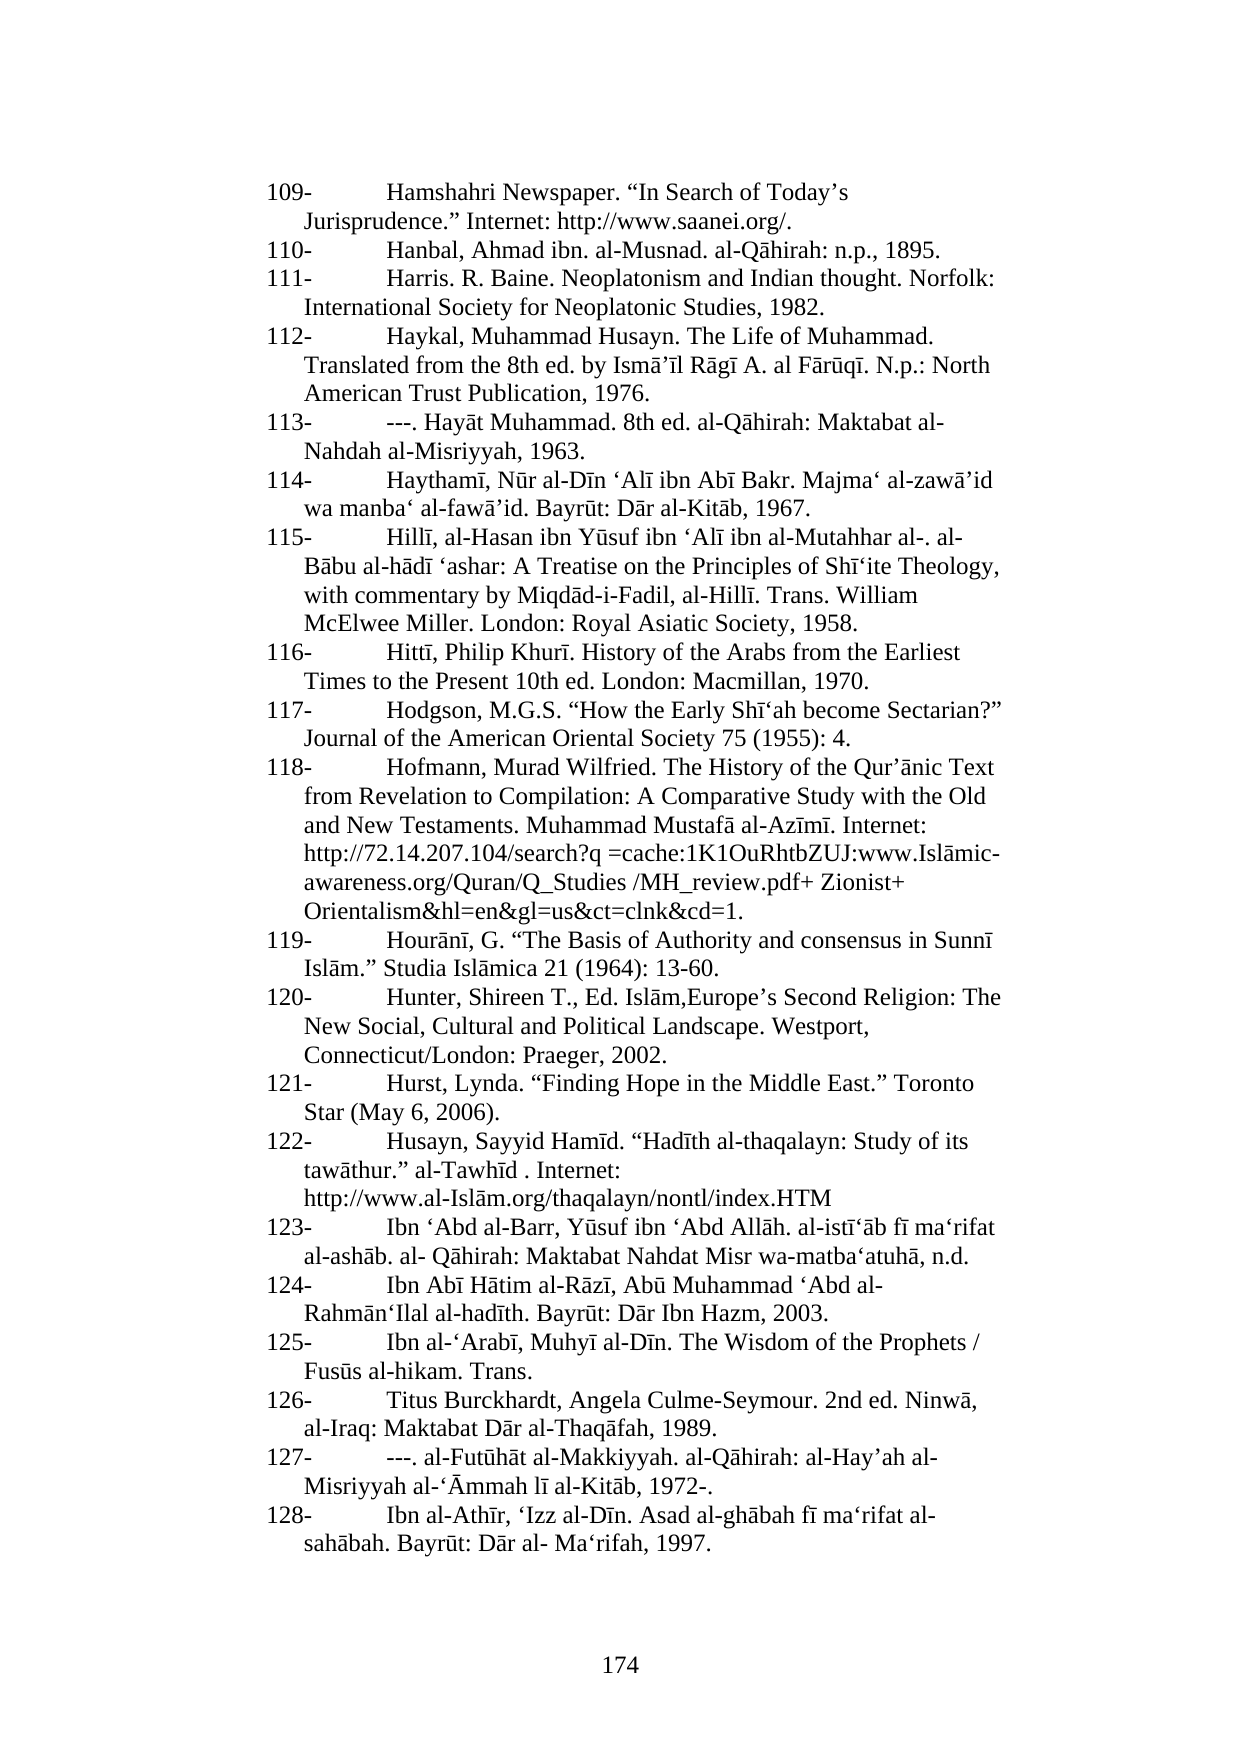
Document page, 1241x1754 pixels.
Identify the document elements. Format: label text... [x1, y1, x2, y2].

text Hamshahri Newspaper. “In Search of Today’s Jurisprudence.” Internet: http://www.saanei.org/. [266, 177, 1004, 235]
text Hillī, al-Hasan ibn Yūsuf ibn ‘Alī ibn al-Mutahhar al-. al-Bābu al-hādī ‘ashar: A Treatise on the Principles of Shī‘ite Theology, with commentary by Miqdād-i-Fadil, al-Hillī. Trans. William McElwee Miller. London: Royal Asiatic Society, 1958. [266, 522, 1004, 637]
text Hurst, Lynda. “Finding Hope in the Middle East.” Toronto Star (May 6, 2006). [266, 1068, 1004, 1126]
text Husayn, Sayyid Hamīd. “Hadīth al-thaqalayn: Study of its tawāthur.” al-Tawhīd . Internet: http://www.al-Islām.org/thaqalayn/nontl/index.HTM [266, 1126, 1004, 1212]
text ---. al-Futūhāt al-Makkiyyah. al-Qāhirah: al-Hay’ah al-Misriyyah al-‘Āmmah lī al-Kitāb, 1972-. [266, 1442, 1004, 1500]
text Hodgson, M.G.S. “How the Early Shī‘ah become Sectarian?” Journal of the American Oriental Society 75 (1955): 4. [266, 695, 1004, 752]
text ---. Hayāt Muhammad. 8th ed. al-Qāhirah: Maktabat al-Nahdah al-Misriyyah, 1963. [266, 407, 1004, 465]
text Ibn ‘Abd al-Barr, Yūsuf ibn ‘Abd Allāh. al-istī‘āb fī ma‘rifat al-ashāb. al- Qāhirah: Maktabat Nahdat Misr wa-matba‘atuhā, n.d. [266, 1212, 1004, 1270]
text Haythamī, Nūr al-Dīn ‘Alī ibn Abī Bakr. Majma‘ al-zawā’id wa manba‘ al-fawā’id. Bayrūt: Dār al-Kitāb, 1967. [266, 465, 1004, 522]
text Hourānī, G. “The Basis of Authority and consensus in Sunnī Islām.” Studia Islāmica 21 (1964): 13-60. [266, 925, 1004, 982]
text Hofmann, Murad Wilfried. The History of the Qur’ānic Text from Revelation to Compilation: A Comparative Study with the Old and New Testaments. Muhammad Mustafā al-Azīmī. Internet: http://72.14.207.104/search?q =cache:1K1OuRhtbZUJ:www.Islāmic-awareness.org/Quran/Q_Studies /MH_review.pdf+ Zionist+ Orientalism&hl=en&gl=us&ct=clnk&cd=1. [266, 752, 1004, 925]
text Ibn Abī Hātim al-Rāzī, Abū Muhammad ‘Abd al-Rahmān‘Ilal al-hadīth. Bayrūt: Dār Ibn Hazm, 2003. [266, 1270, 1004, 1327]
text Titus Burckhardt, Angela Culme-Seymour. 2nd ed. Ninwā, al-Iraq: Maktabat Dār al-Thaqāfah, 1989. [266, 1385, 1004, 1442]
text Hanbal, Ahmad ibn. al-Musnad. al-Qāhirah: n.p., 1895. [266, 235, 1004, 263]
text Ibn al-Athīr, ‘Izz al-Dīn. Asad al-ghābah fī ma‘rifat al-sahābah. Bayrūt: Dār al- Ma‘rifah, 1997. [266, 1500, 1004, 1557]
text Ibn al-‘Arabī, Muhyī al-Dīn. The Wisdom of the Prophets / Fusūs al-hikam. Trans. [266, 1327, 1004, 1385]
text Hunter, Shireen T., Ed. Islām,Europe’s Second Religion: The New Social, Cultural and Political Landscape. Westport, Connecticut/London: Praeger, 2002. [266, 982, 1004, 1068]
text Hittī, Philip Khurī. History of the Arabs from the Earliest Times to the Present 10th ed. London: Macmillan, 1970. [266, 637, 1004, 695]
text Haykal, Muhammad Husayn. The Life of Muhammad. Translated from the 8th ed. by Ismā’īl Rāgī A. al Fārūqī. N.p.: North American Trust Publication, 1976. [266, 321, 1004, 407]
text Harris. R. Baine. Neoplatonism and Indian thought. Norfolk: International Society for Neoplatonic Studies, 1982. [266, 263, 1004, 321]
